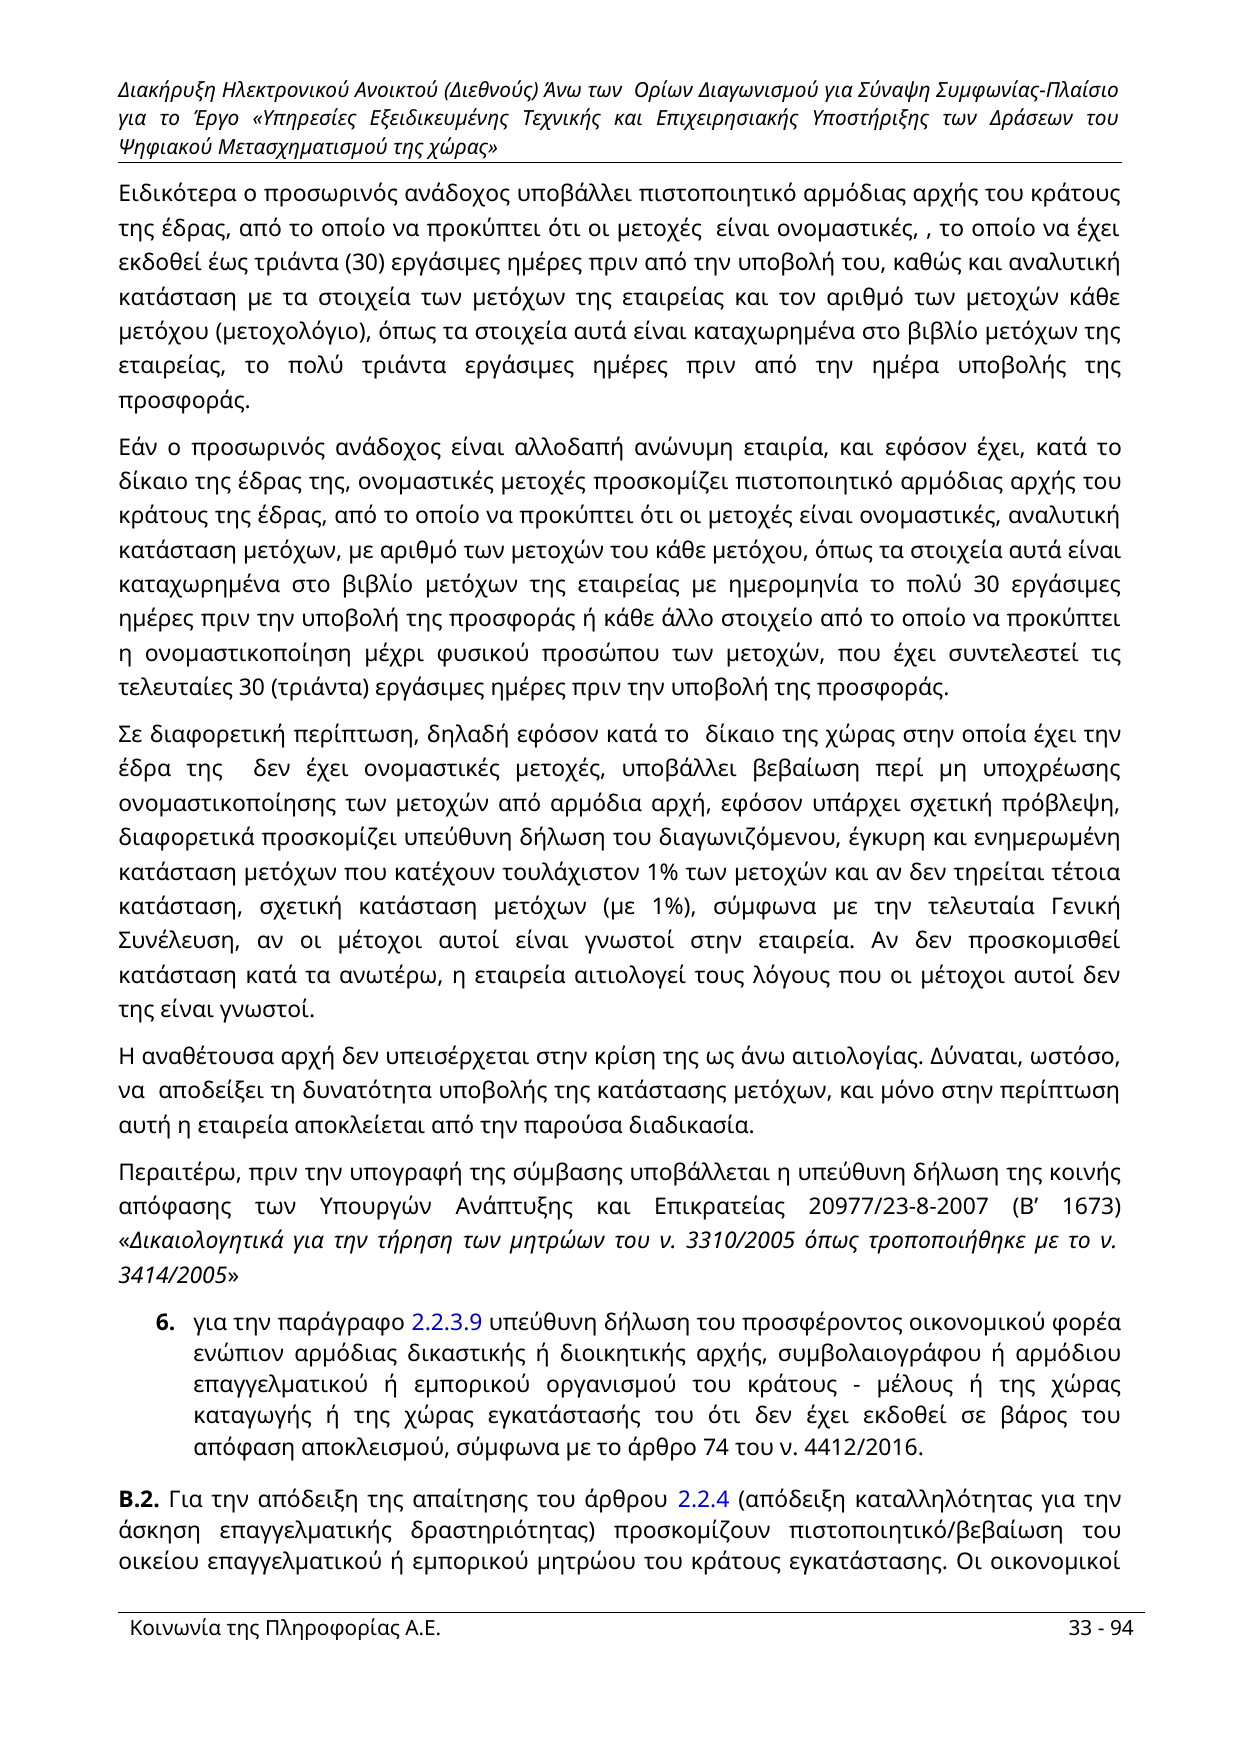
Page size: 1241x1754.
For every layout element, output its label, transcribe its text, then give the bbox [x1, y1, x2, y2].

text Εάν ο προσωρινός ανάδοχος είναι αλλοδαπή ανώνυμη εταιρία, και εφόσον έχει, κατά το δίκαιο της έδρας της, ονομαστικές μετοχές προσκομίζει πιστοποιητικό αρμόδιας αρχής του κράτους της έδρας, από το οποίο να προκύπτει ότι οι μετοχές είναι ονομαστικές, αναλυτική κατάσταση μετόχων, με αριθμό των μετοχών του κάθε μετόχου, όπως τα στοιχεία αυτά είναι καταχωρημένα στο βιβλίο μετόχων της εταιρείας με ημερομηνία το πολύ 30 εργάσιμες ημέρες πριν την υποβολή της προσφοράς ή κάθε άλλο στοιχείο από το οποίο να προκύπτει η ονομαστικοποίηση μέχρι φυσικού προσώπου των μετοχών, που έχει συντελεστεί τις τελευταίες 30 (τριάντα) εργάσιμες ημέρες πριν την υποβολή της προσφοράς. [118, 430, 1122, 702]
text Η αναθέτουσα αρχή δεν υπεισέρχεται στην κρίση της ως άνω αιτιολογίας. Δύναται, ωστόσο, να αποδείξει τη δυνατότητα υποβολής της κατάστασης μετόχων, και μόνο στην περίπτωση αυτή η εταιρεία αποκλείεται από την παρούσα διαδικασία. [118, 1040, 1122, 1140]
text Σε διαφορετική περίπτωση, δηλαδή εφόσον κατά το δίκαιο της χώρας στην οποία έχει την έδρα της δεν έχει ονομαστικές μετοχές, υποβάλλει βεβαίωση περί μη υποχρέωσης ονομαστικοποίησης των μετοχών από αρμόδια αρχή, εφόσον υπάρχει σχετική πρόβλεψη, διαφορετικά προσκομίζει υπεύθυνη δήλωση του διαγωνιζόμενου, έγκυρη και ενημερωμένη κατάσταση μετόχων που κατέχουν τουλάχιστον 1% των μετοχών και αν δεν τηρείται τέτοια κατάσταση, σχετική κατάσταση μετόχων (με 1%), σύμφωνα με την τελευταία Γενική Συνέλευση, αν οι μέτοχοι αυτοί είναι γνωστοί στην εταιρεία. Αν δεν προσκομισθεί κατάσταση κατά τα ανωτέρω, η εταιρεία αιτιολογεί τους λόγους που οι μέτοχοι αυτοί δεν της είναι γνωστοί. [118, 718, 1122, 1024]
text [118, 1482, 1122, 1576]
text Περαιτέρω, πριν την υπογραφή της σύμβασης υποβάλλεται η υπεύθυνη δήλωση της κοινής απόφασης των Υπουργών Ανάπτυξης και Επικρατείας 20977/23-8-2007 (Β’ 1673) «Δικαιολογητικά για την τήρηση των μητρώων του ν. 3310/2005 όπως τροποποιήθηκε με το ν. 3414/2005» [118, 1155, 1122, 1290]
text Ειδικότερα ο προσωρινός ανάδοχος υποβάλλει πιστοποιητικό αρμόδιας αρχής του κράτους της έδρας, από το οποίο να προκύπτει ότι οι μετοχές είναι ονομαστικές, , το οποίο να έχει εκδοθεί έως τριάντα (30) εργάσιμες ημέρες πριν από την υποβολή του, καθώς και αναλυτική κατάσταση με τα στοιχεία των μετόχων της εταιρείας και τον αριθμό των μετοχών κάθε μετόχου (μετοχολόγιο), όπως τα στοιχεία αυτά είναι καταχωρημένα στο βιβλίο μετόχων της εταιρείας, το πολύ τριάντα εργάσιμες ημέρες πριν από την ημέρα υποβολής της προσφοράς. [118, 177, 1122, 415]
list για την παράγραφο 2.2.3.9 υπεύθυνη δήλωση του προσφέροντος οικονομικού φορέα ενώπιον αρμόδιας δικαστικής ή διοικητικής αρχής, συμβολαιογράφου ή αρμόδιου επαγγελματικού ή εμπορικού οργανισμού του κράτους - μέλους ή της χώρας καταγωγής ή της χώρας εγκατάστασής του ότι δεν έχει εκδοθεί σε βάρος του απόφαση αποκλεισμού, σύμφωνα με το άρθρο 74 του ν. 4412/2016. [156, 1305, 1122, 1462]
